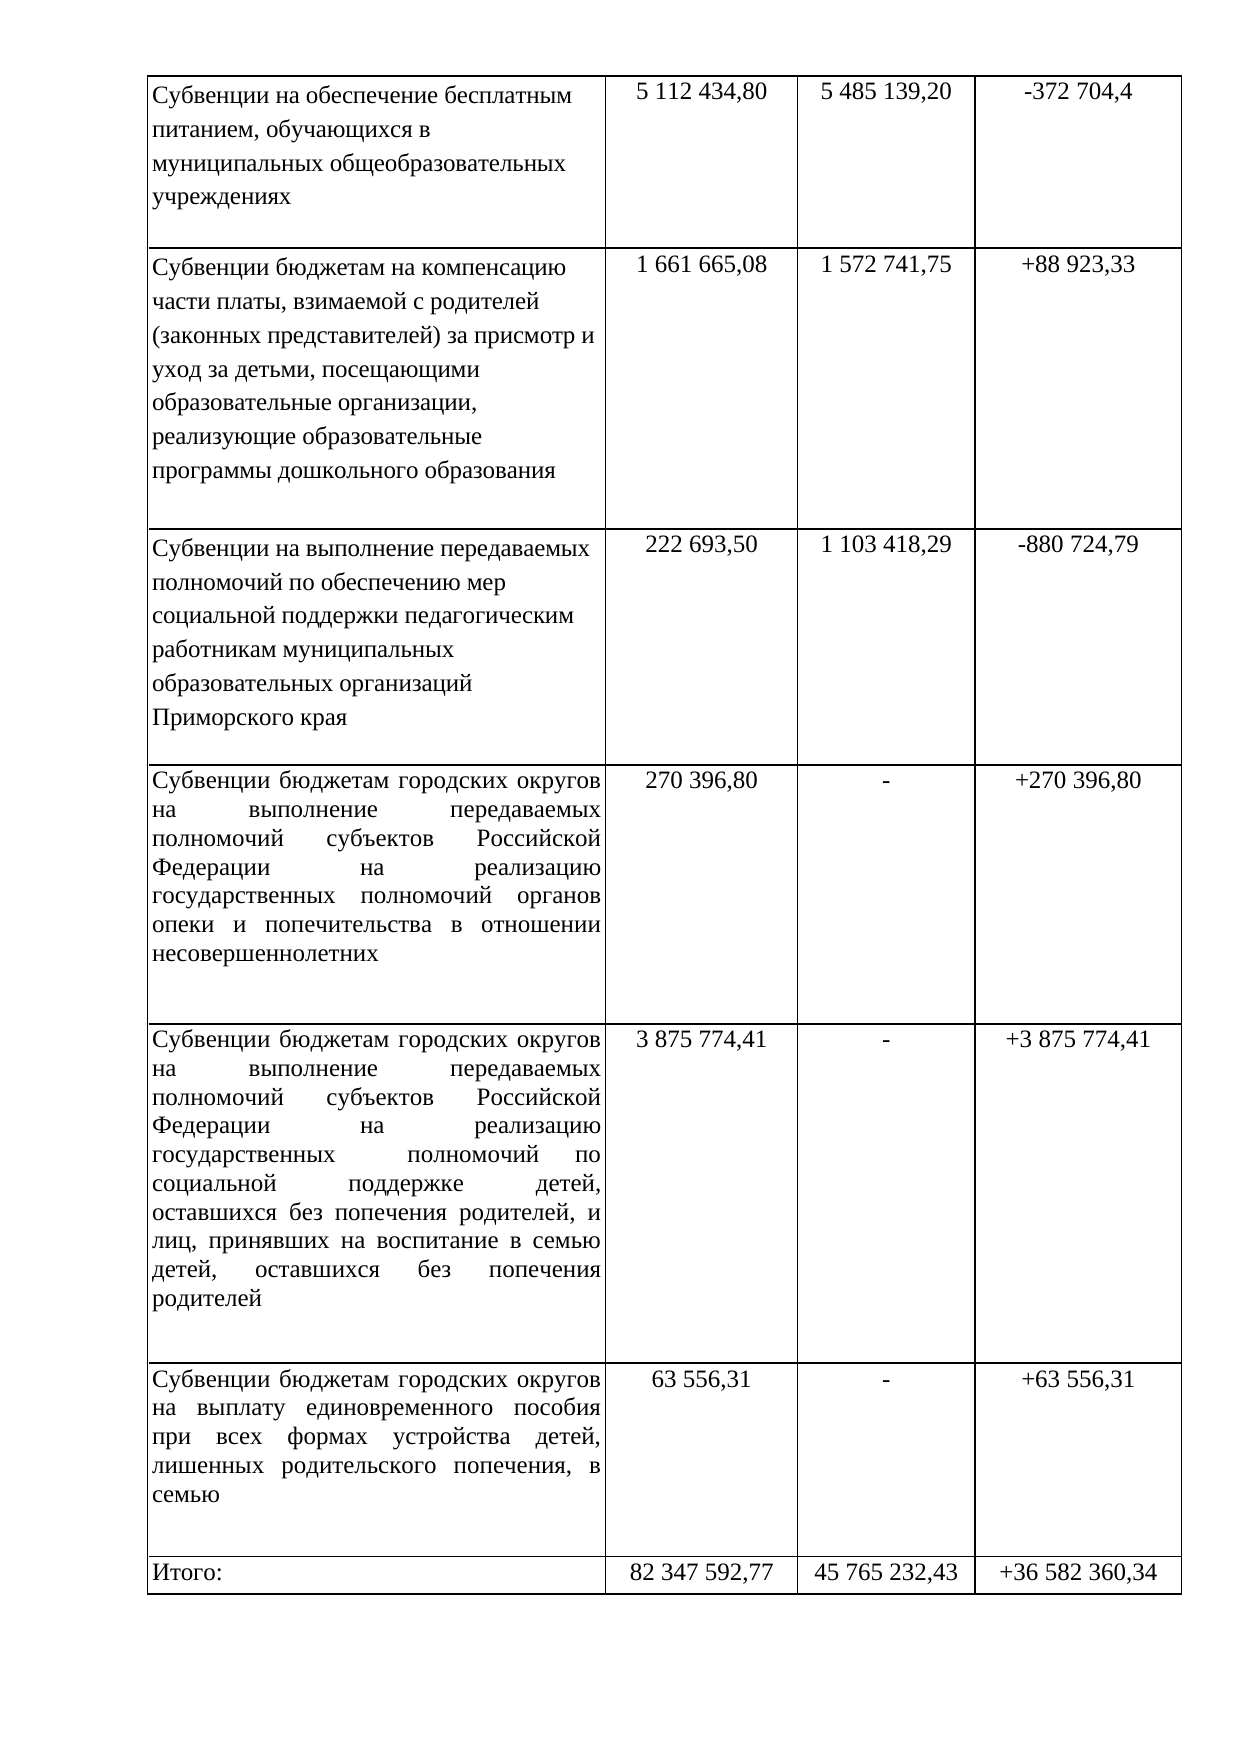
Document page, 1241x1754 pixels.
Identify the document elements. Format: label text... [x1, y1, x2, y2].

table_cell 45 765 232,43 [798, 1557, 974, 1593]
table_cell -372 704,4 [976, 77, 1181, 247]
table_cell +36 582 360,34 [976, 1557, 1181, 1593]
table_cell 3 875 774,41 [606, 1025, 797, 1362]
table_cell 1 572 741,75 [798, 249, 974, 528]
table_cell 5 485 139,20 [798, 77, 974, 247]
table_cell Субвенции бюджетам на компенсацию части платы, взимаемой с родителей (законных представителей) за присмотр и уход за детьми, посещающими образовательные организации, реализующие образовательные программы дошкольного образования [148, 248, 605, 528]
table_cell +63 556,31 [976, 1364, 1181, 1556]
table_cell 1 103 418,29 [798, 530, 974, 764]
table_cell 82 347 592,77 [606, 1557, 797, 1593]
table_cell Субвенции бюджетам городских округов на выполнение передаваемых полномочий субъектов Российской Федерации на реализацию государственных полномочий органов опеки и попечительства в отношении несовершеннолетних [148, 765, 605, 1023]
table_cell +88 923,33 [976, 249, 1181, 528]
table_cell 63 556,31 [606, 1364, 797, 1556]
table_cell 1 661 665,08 [606, 249, 797, 528]
table_cell Субвенции бюджетам городских округов на выплату единовременного пособия при всех формах устройства детей, лишенных родительского попечения, в семью [148, 1363, 605, 1556]
table_cell Субвенции на обеспечение бесплатным питанием, обучающихся в муниципальных общеобразовательных учреждениях [148, 77, 605, 247]
table_cell - [798, 766, 974, 1023]
table_cell Итого: [148, 1557, 605, 1593]
table_cell 222 693,50 [606, 530, 797, 764]
table_cell - [798, 1025, 974, 1362]
table_cell 270 396,80 [606, 766, 797, 1023]
table_cell +270 396,80 [976, 766, 1181, 1023]
table_cell - [798, 1364, 974, 1556]
table_cell 5 112 434,80 [606, 77, 797, 247]
table_cell Субвенции бюджетам городских округов на выполнение передаваемых полномочий субъектов Российской Федерации на реализацию государственных полномочий по социальной поддержке детей, оставшихся без попечения родителей, и лиц, принявших на воспитание в семью детей, оставшихся без попечения родителей [148, 1024, 605, 1362]
table_cell +3 875 774,41 [976, 1025, 1181, 1362]
table_cell Субвенции на выполнение передаваемых полномочий по обеспечению мер социальной поддержки педагогическим работникам муниципальных образовательных организаций Приморского края [148, 529, 605, 764]
table_cell -880 724,79 [976, 530, 1181, 764]
